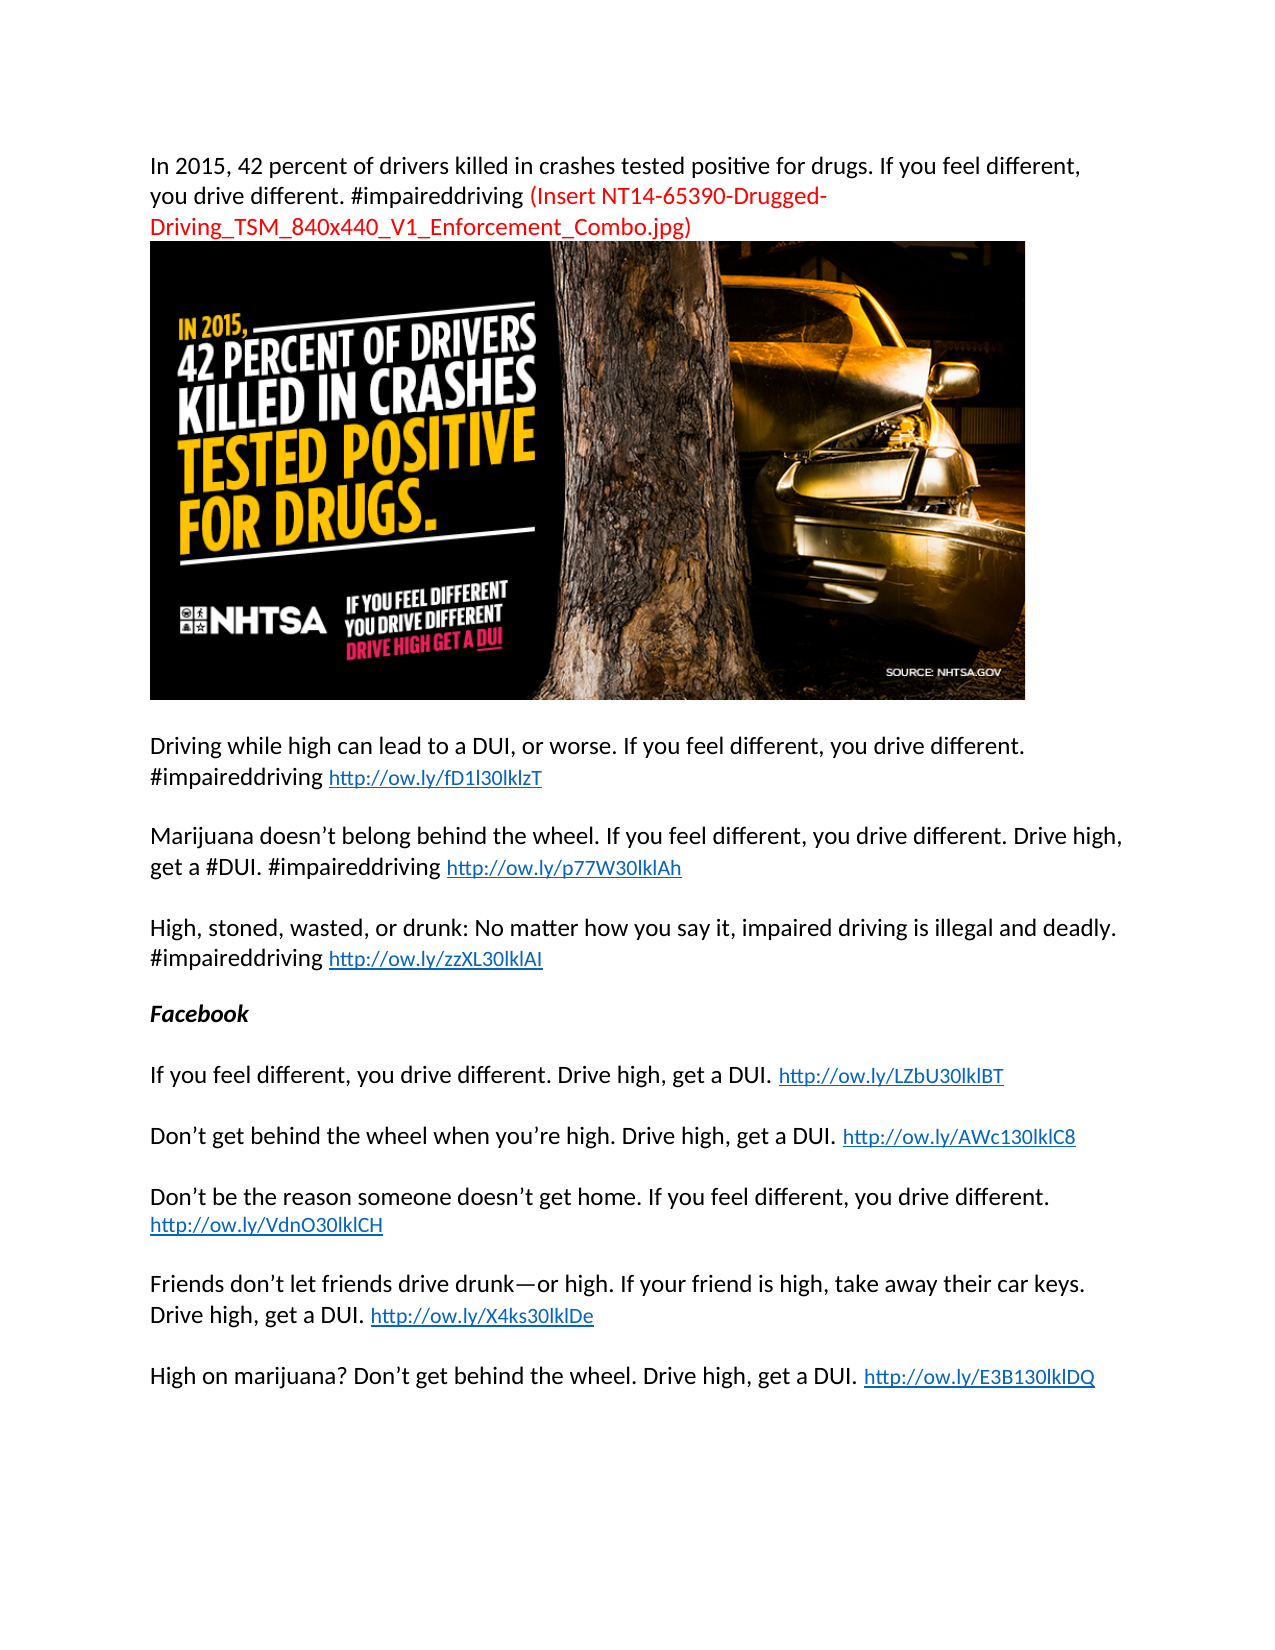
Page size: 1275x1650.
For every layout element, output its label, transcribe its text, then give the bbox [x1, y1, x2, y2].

text High on marijuana? Don’t get behind the wheel. Drive high, get a DUI. http://ow.ly/E3B130lklDQ [150, 1360, 1125, 1391]
text If you feel different, you drive different. Drive high, get a DUI. http://ow.ly/LZbU30lklBT [150, 1059, 1125, 1089]
text Don’t be the reason someone doesn’t get home. If you feel different, you drive different. http://ow.ly/VdnO30lklCH [150, 1181, 1125, 1238]
text Don’t get behind the wheel when you’re high. Drive high, get a DUI. http://ow.ly/AWc130lklC8 [150, 1120, 1125, 1150]
subtitle Facebook [150, 998, 1125, 1028]
picture [150, 241, 1025, 700]
text High, stoned, wasted, or drunk: No matter how you say it, impaired driving is illegal and deadly. #impaireddriving http://ow.ly/zzXL30lklAI [150, 912, 1125, 973]
text Marijuana doesn’t belong behind the wheel. If you feel different, you drive different. Drive high, get a #DUI. #impaireddriving http://ow.ly/p77W30lklAh [150, 820, 1125, 881]
text Driving while high can lead to a DUI, or worse. If you feel different, you drive different. #impaireddriving http://ow.ly/fD1l30lklzT [150, 730, 1125, 791]
text In 2015, 42 percent of drivers killed in crashes tested positive for drugs. If you feel different, you drive different. #impaireddriving (Insert NT14-65390-Drugged-Driving_TSM_840x440_V1_Enforcement_Combo.jpg) [150, 150, 1125, 242]
text Friends don’t let friends drive drunk—or high. If your friend is high, take away their car keys. Drive high, get a DUI. http://ow.ly/X4ks30lklDe [150, 1269, 1125, 1330]
